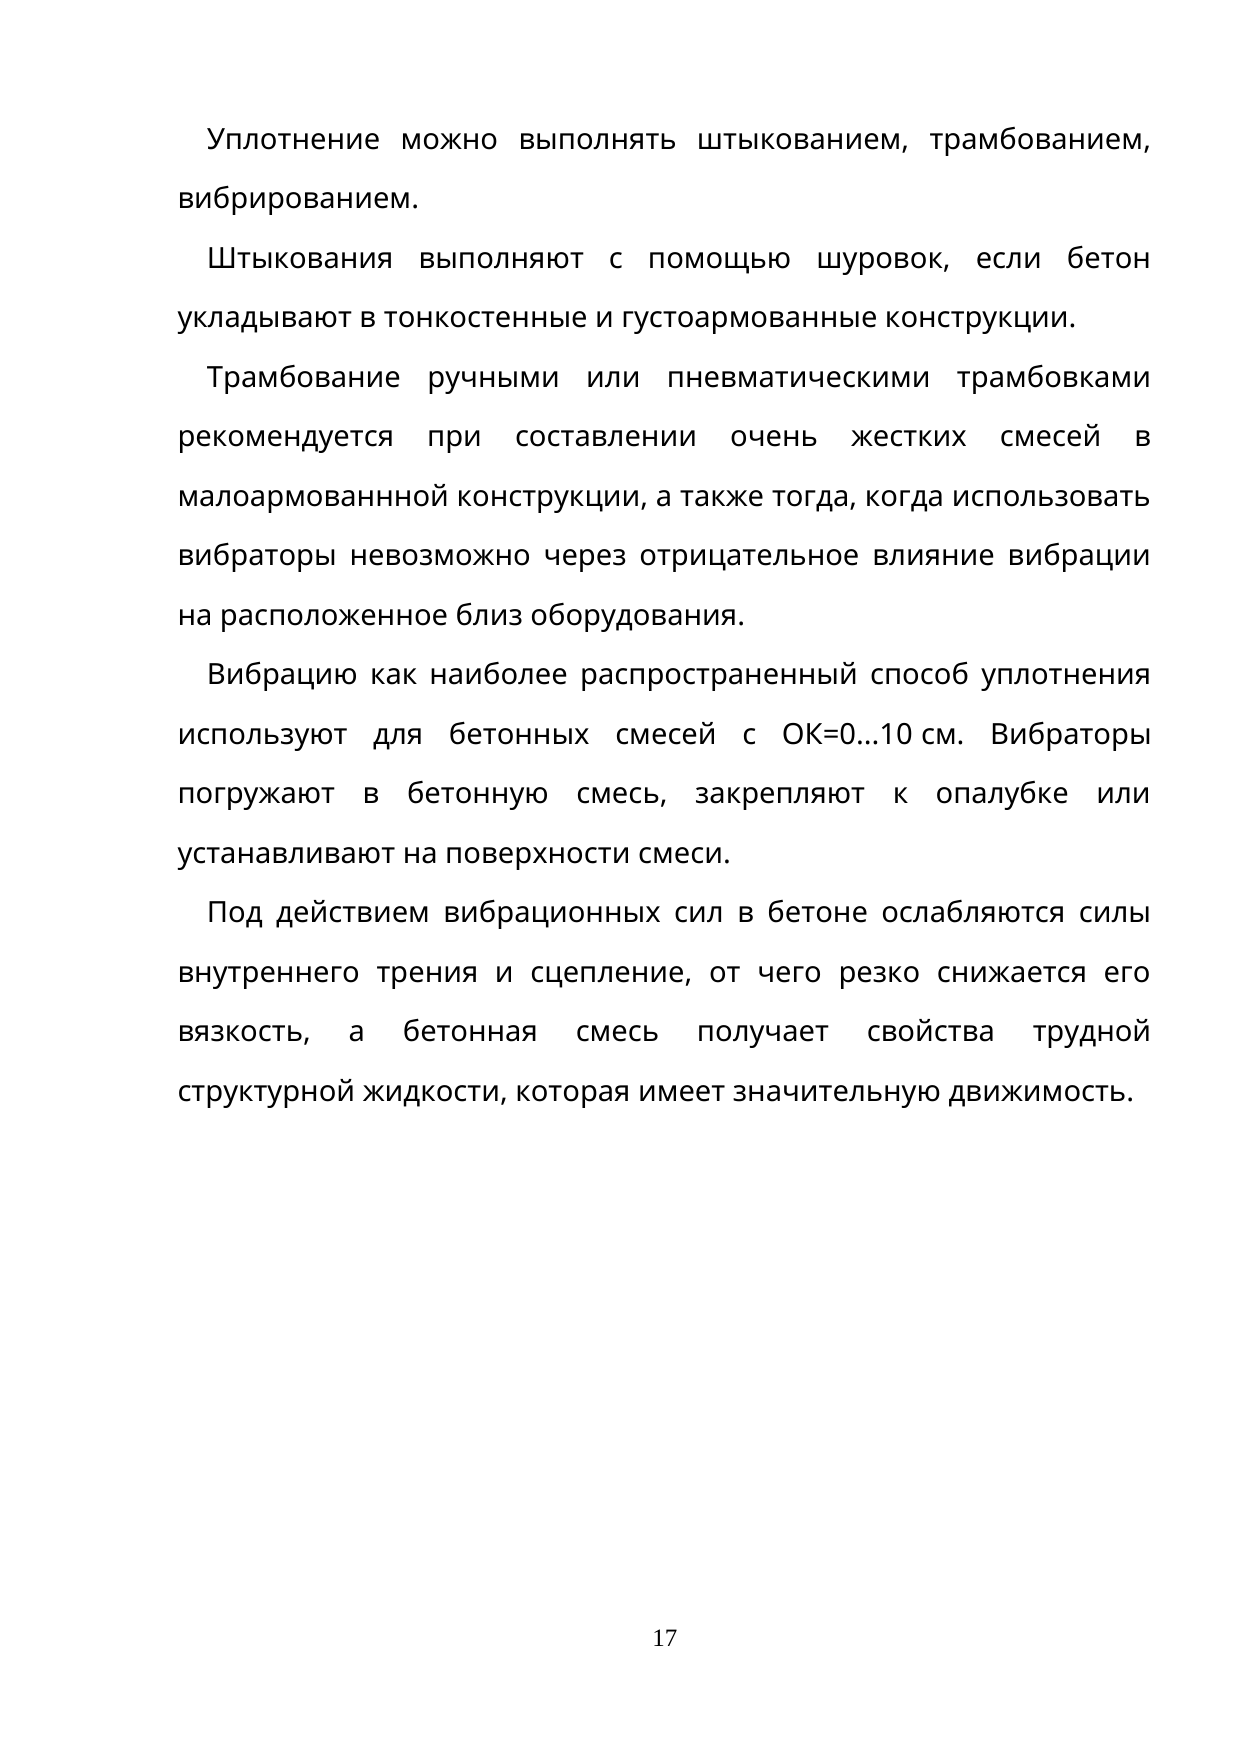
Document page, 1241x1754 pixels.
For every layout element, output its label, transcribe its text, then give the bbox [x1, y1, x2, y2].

text Штыкования выполняют с помощью шуровок, если бетон укладывают в тонкостенные и густоармованные конструкции. [177, 237, 1152, 336]
text Уплотнение можно выполнять штыкованием, трамбованием, вибрированием. [177, 118, 1152, 217]
text Трамбование ручными или пневматическими трамбовками рекомендуется при составлении очень жестких смесей в малоармованнной конструкции, а также тогда, когда использовать вибраторы невозможно через отрицательное влияние вибрации на расположенное близ оборудования. [177, 356, 1152, 634]
text Вибрацию как наиболее распространенный способ уплотнения используют для бетонных смесей с ОК=0...10 см. Вибраторы погружают в бетонную смесь, закрепляют к опалубке или устанавливают на поверхности смеси. [177, 653, 1152, 872]
text Под действием вибрационных сил в бетоне ослабляются силы внутреннего трения и сцепление, от чего резко снижается его вязкость, а бетонная смесь получает свойства трудной структурной жидкости, которая имеет значительную движимость. [177, 891, 1152, 1109]
